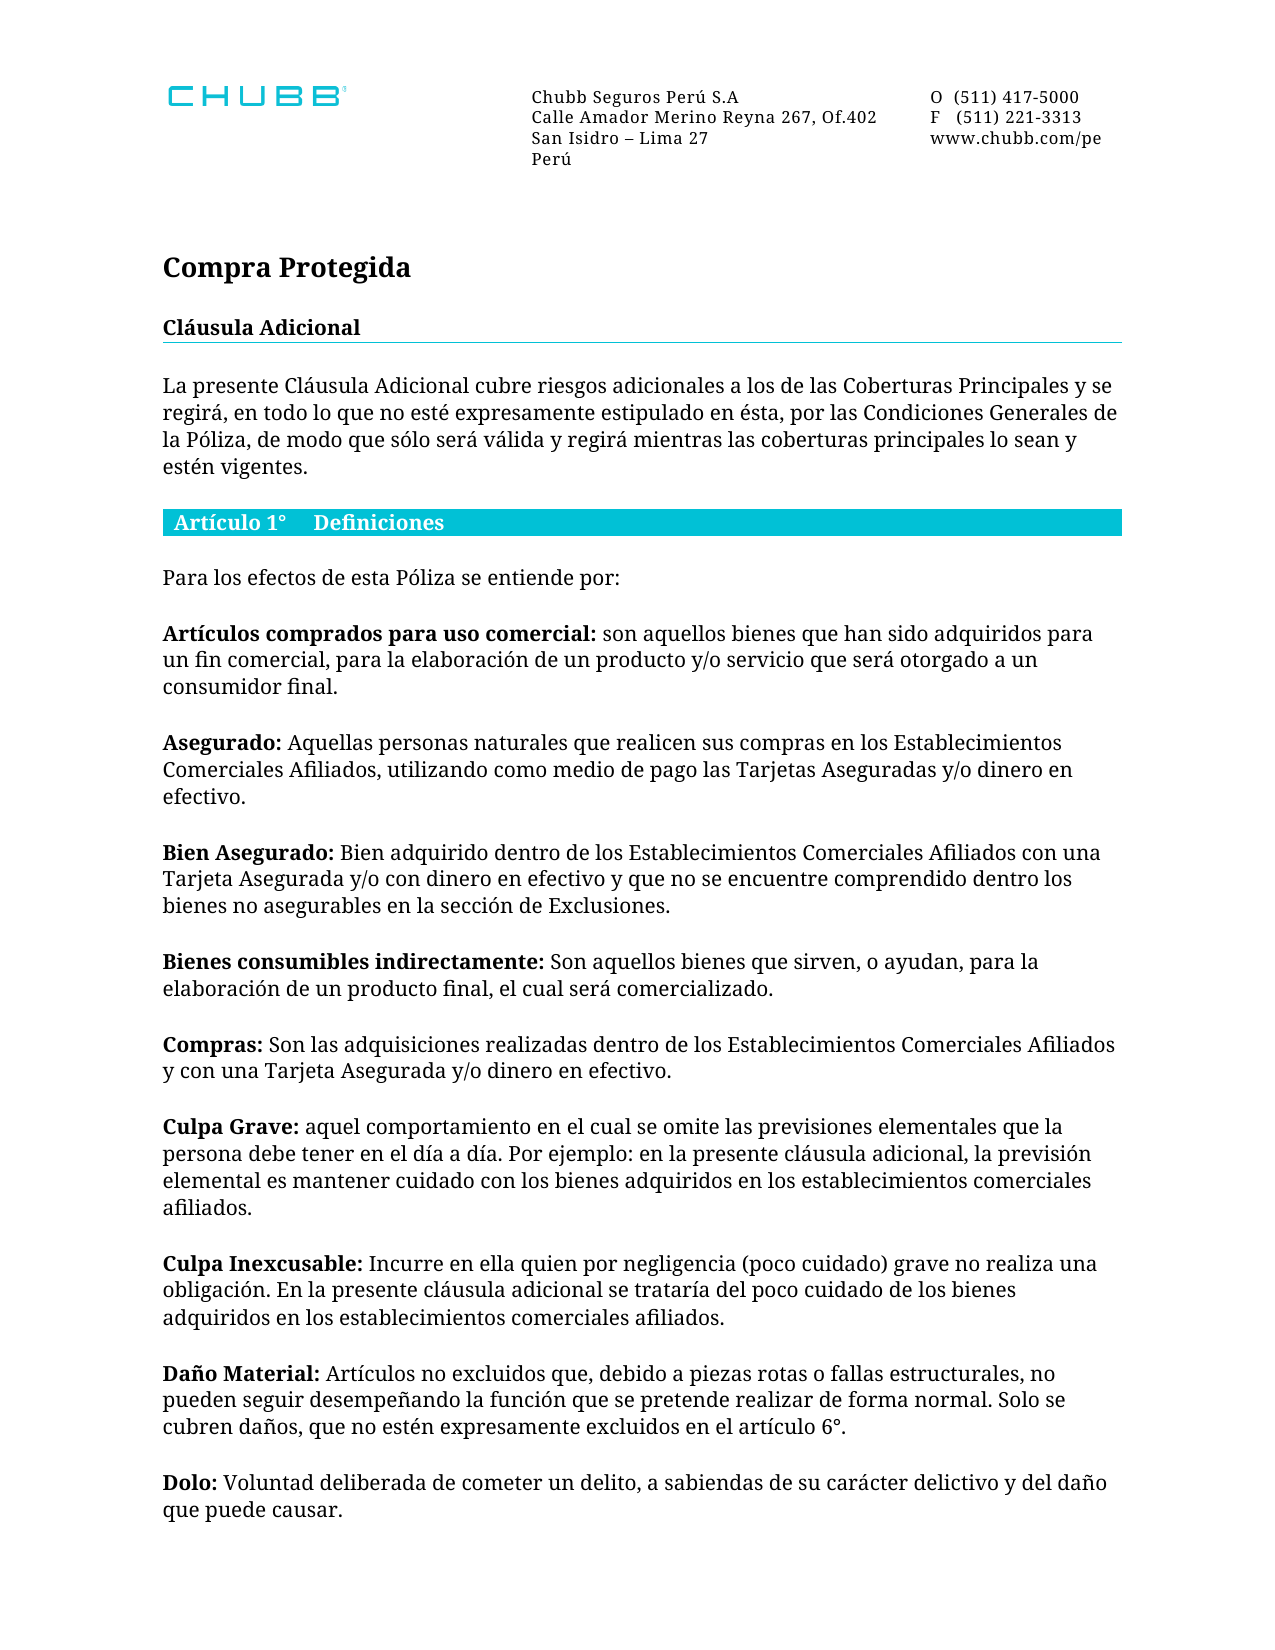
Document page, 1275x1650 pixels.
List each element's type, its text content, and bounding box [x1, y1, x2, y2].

text Bien Asegurado: Bien adquirido dentro de los Establecimientos Comerciales Afiliados con una Tarjeta Asegurada y/o con dinero en efectivo y que no se encuentre comprendido dentro los bienes no asegurables en la sección de Exclusiones. [162, 839, 1122, 920]
text Daño Material: Artículos no excluidos que, debido a piezas rotas o fallas estructurales, no pueden seguir desempeñando la función que se pretende realizar de forma normal. Solo se cubren daños, que no estén expresamente excluidos en el artículo 6°. [162, 1359, 1122, 1441]
text Culpa Inexcusable: Incurre en ella quien por negligencia (poco cuidado) grave no realiza una obligación. En la presente cláusula adicional se trataría del poco cuidado de los bienes adquiridos en los establecimientos comerciales afiliados. [162, 1250, 1122, 1331]
text Compras: Son las adquisiciones realizadas dentro de los Establecimientos Comerciales Afiliados y con una Tarjeta Asegurada y/o dinero en efectivo. [162, 1031, 1122, 1085]
text Bienes consumibles indirectamente: Son aquellos bienes que sirven, o ayudan, para la elaboración de un producto final, el cual será comercializado. [162, 948, 1122, 1002]
text Compra Protegida [162, 250, 1122, 285]
text Cláusula Adicional [162, 313, 1122, 343]
text Para los efectos de esta Póliza se entiende por: [162, 564, 1122, 591]
text Artículos comprados para uso comercial: son aquellos bienes que han sido adquiridos para un fin comercial, para la elaboración de un producto y/o servicio que será otorgado a un consumidor final. [162, 619, 1122, 701]
table_header O (511) 417-5000 F (511) 221-3313 www.chubb.com/pe [915, 86, 1122, 203]
table_header Artículo 1° Definiciones [163, 509, 1122, 536]
text Dolo: Voluntad deliberada de cometer un delito, a sabiendas de su carácter delictivo y del daño que puede causar. [162, 1469, 1122, 1523]
picture [168, 86, 347, 106]
text Culpa Grave: aquel comportamiento en el cual se omite las previsiones elementales que la persona debe tener en el día a día. Por ejemplo: en la presente cláusula adicional, la previsión elemental es mantener cuidado con los bienes adquiridos en los establecimientos comerciales afiliados. [162, 1113, 1122, 1221]
table_header Chubb Seguros Perú S.A Calle Amador Merino Reyna 267, Of.402 San Isidro – Lima 27 Perú [531, 86, 915, 203]
text Asegurado: Aquellas personas naturales que realicen sus compras en los Establecimientos Comerciales Afiliados, utilizando como medio de pago las Tarjetas Aseguradas y/o dinero en efectivo. [162, 729, 1122, 810]
text La presente Cláusula Adicional cubre riesgos adicionales a los de las Coberturas Principales y se regirá, en todo lo que no esté expresamente estipulado en ésta, por las Condiciones Generales de la Póliza, de modo que sólo será válida y regirá mientras las coberturas principales lo sean y estén vigentes. [162, 372, 1122, 480]
